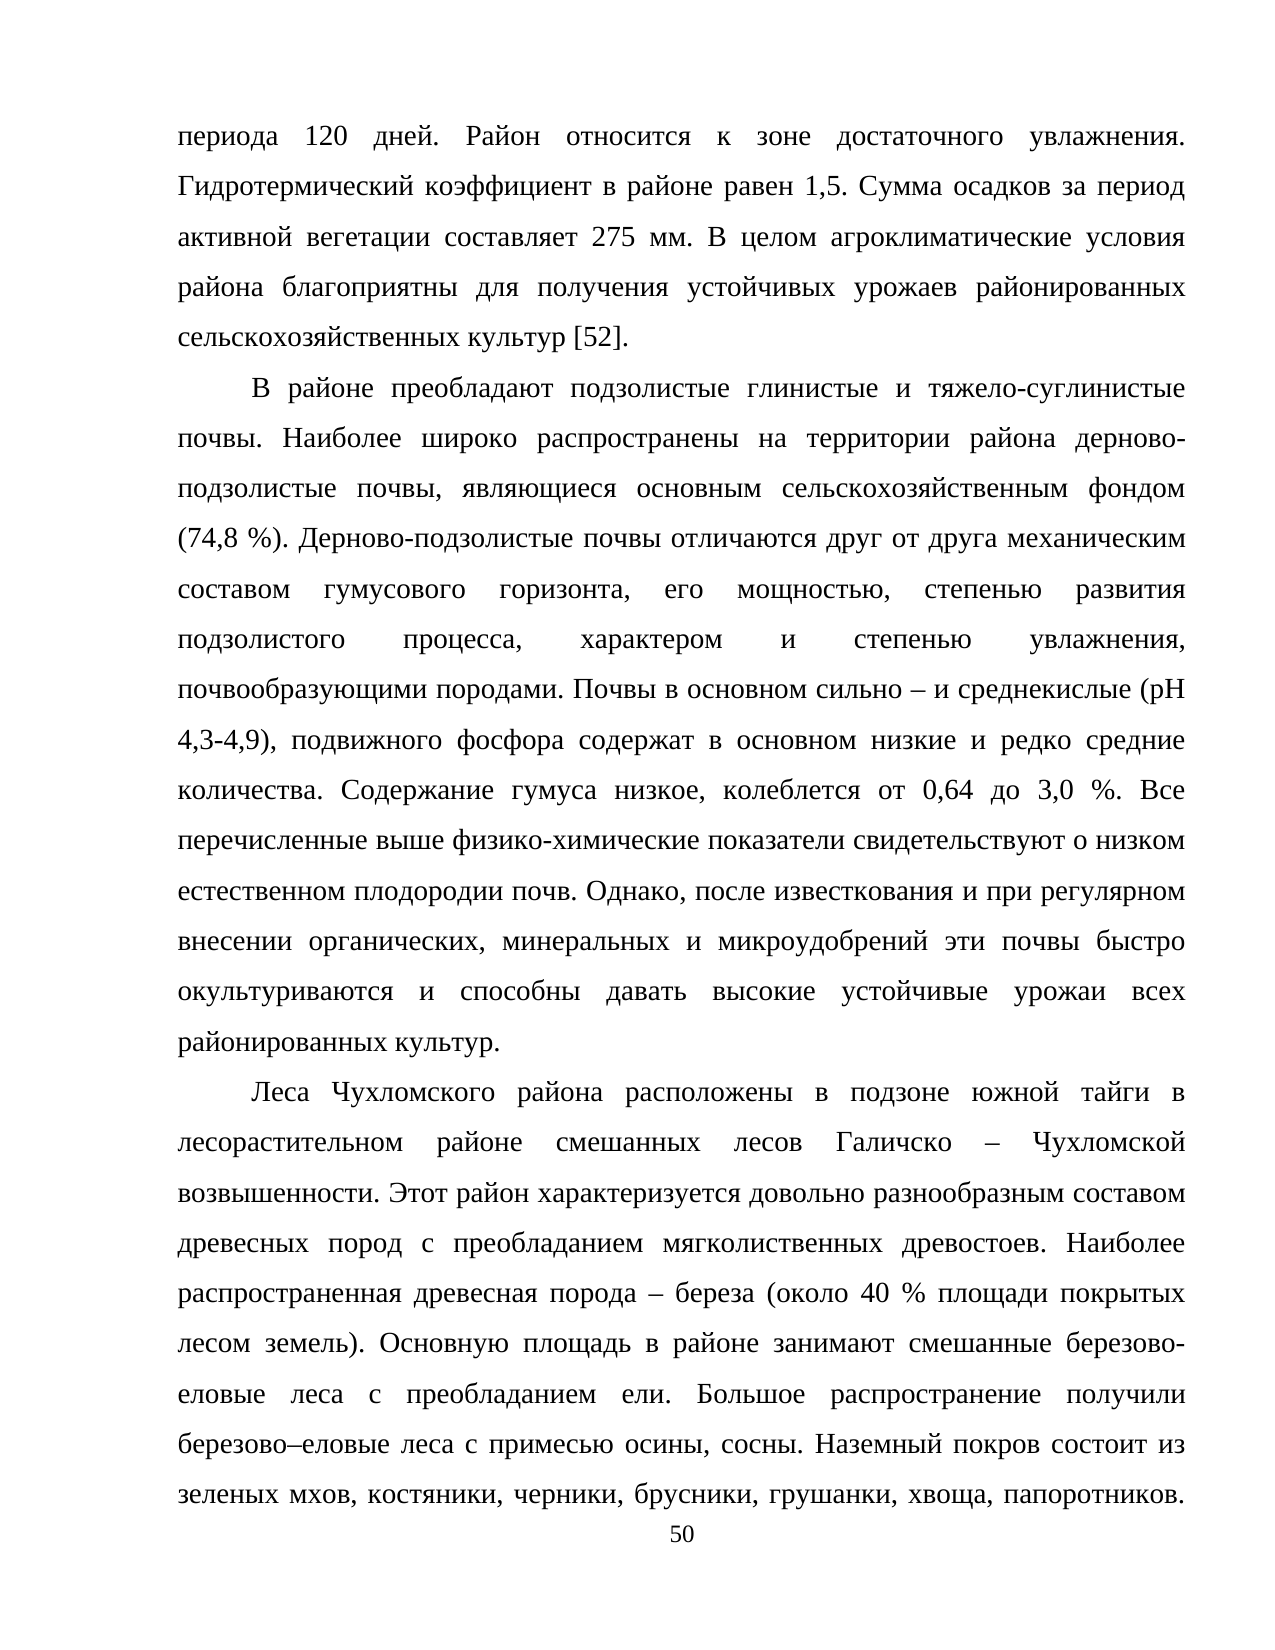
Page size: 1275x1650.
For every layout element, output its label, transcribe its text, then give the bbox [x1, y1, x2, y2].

text В районе преобладают подзолистые глинистые и тяжело-суглинистые почвы. Наиболее широко распространены на территории района дерново-подзолистые почвы, являющиеся основным сельскохозяйственным фондом (74,8 %). Дерново-подзолистые почвы отличаются друг от друга механическим составом гумусового горизонта, его мощностью, степенью развития подзолистого процесса, характером и степенью увлажнения, почвообразующими породами. Почвы в основном сильно – и среднекислые (рН 4,3-4,9), подвижного фосфора содержат в основном низкие и редко средние количества. Содержание гумуса низкое, колеблется от 0,64 до 3,0 %. Все перечисленные выше физико-химические показатели свидетельствуют о низком естественном плодородии почв. Однако, после известкования и при регулярном внесении органических, минеральных и микроудобрений эти почвы быстро окультуриваются и способны давать высокие устойчивые урожаи всех районированных культур. [177, 370, 1186, 1057]
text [177, 118, 1186, 353]
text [177, 1074, 1186, 1510]
